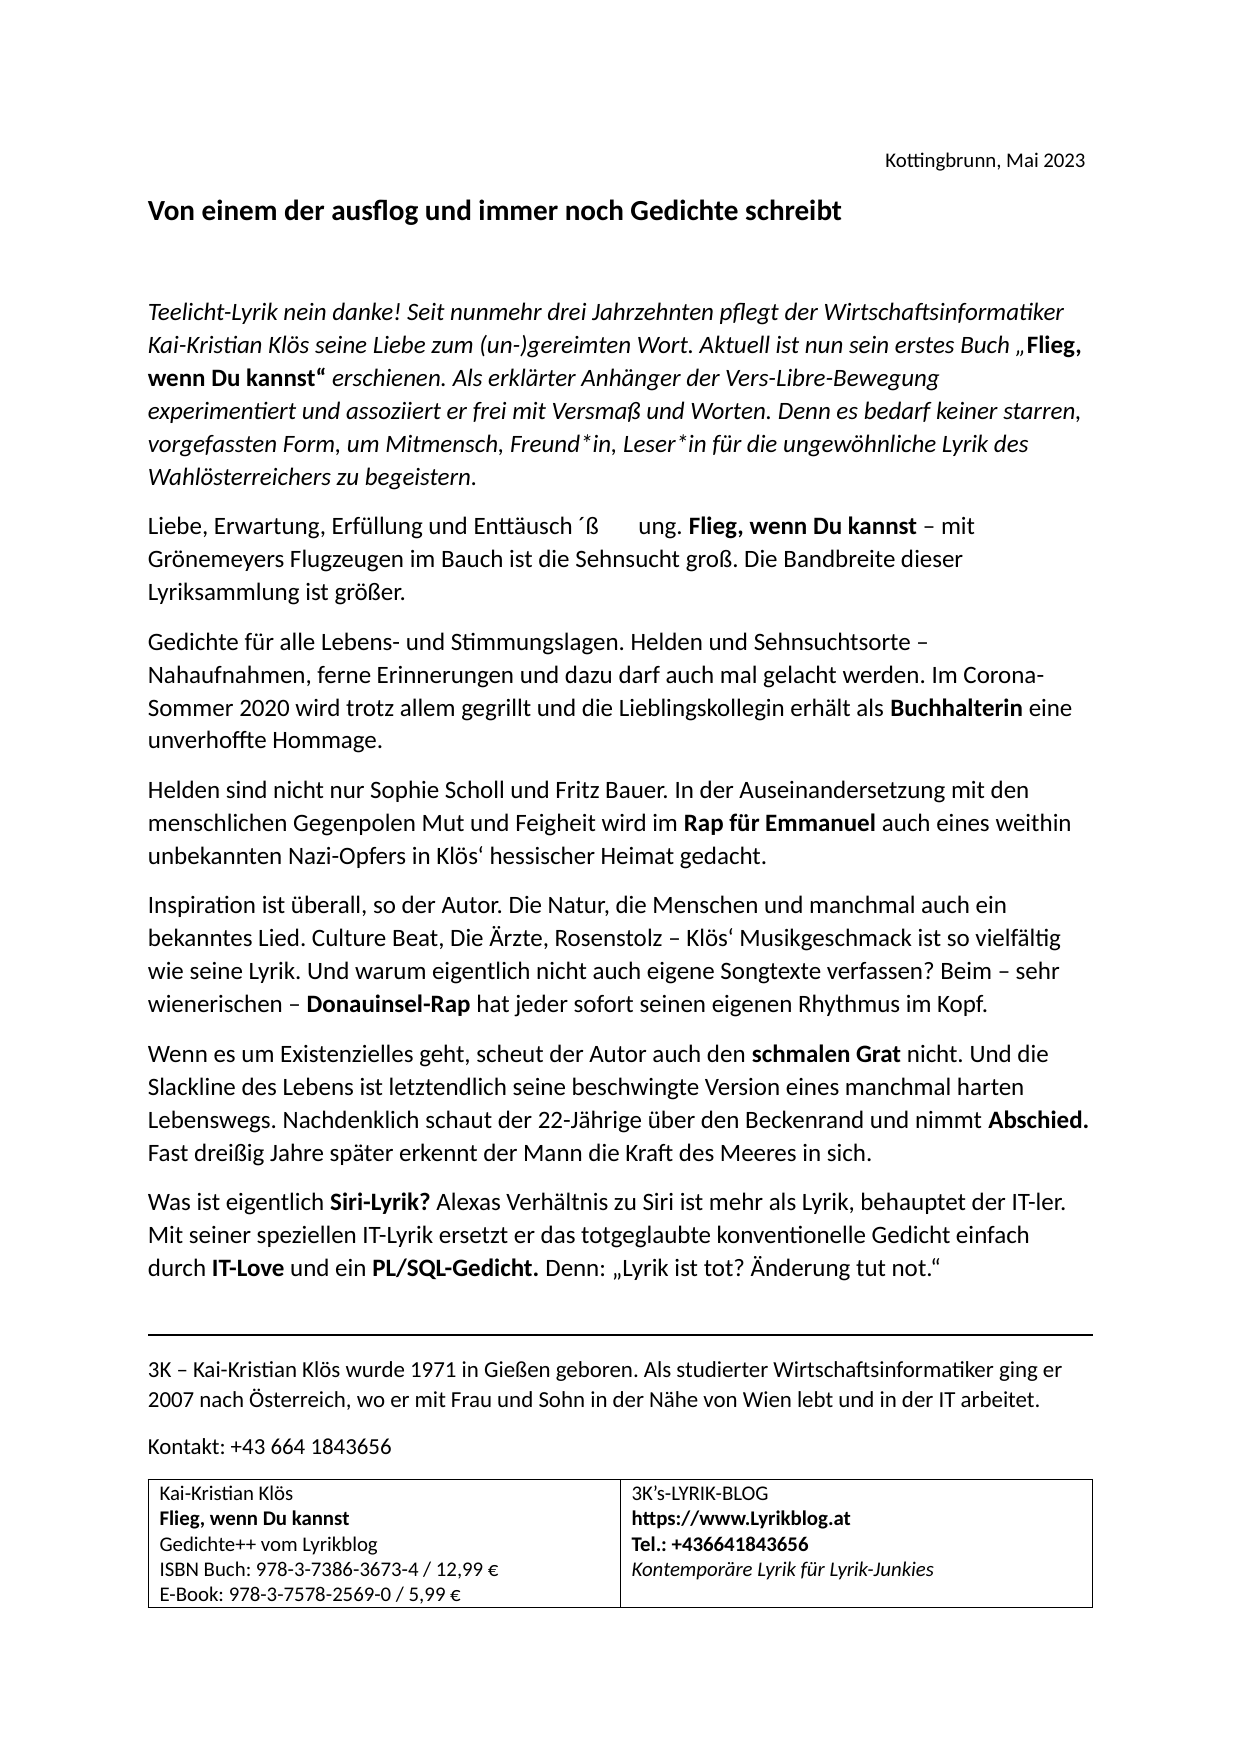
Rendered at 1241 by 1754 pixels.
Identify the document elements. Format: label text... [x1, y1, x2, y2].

text Inspiration ist überall, so der Autor. Die Natur, die Menschen und manchmal auch ein bekanntes Lied. Culture Beat, Die Ärzte, Rosenstolz – Klös‘ Musikgeschmack ist so vielfältig wie seine Lyrik. Und warum eigentlich nicht auch eigene Songtexte verfassen? Beim – sehr wienerischen – Donauinsel-Rap hat jeder sofort seinen eigenen Rhythmus im Kopf. [148, 890, 1093, 1019]
text Wenn es um Existenzielles geht, scheut der Autor auch den schmalen Grat nicht. Und die Slackline des Lebens ist letztendlich seine beschwingte Version eines manchmal harten Lebenswegs. Nachdenklich schaut der 22-Jährige über den Beckenrand und nimmt Abschied. Fast dreißig Jahre später erkennt der Mann die Kraft des Meeres in sich. [148, 1038, 1093, 1167]
text Teelicht-Lyrik nein danke! Seit nunmehr drei Jahrzehnten pflegt der Wirtschaftsinformatiker Kai-Kristian Klös seine Liebe zum (un-)gereimten Wort. Aktuell ist nun sein erstes Buch „Flieg, wenn Du kannst“ erschienen. Als erklärter Anhänger der Vers-Libre-Bewegung experimentiert und assoziiert er frei mit Versmaß und Worten. Denn es bedarf keiner starren, vorgefassten Form, um Mitmensch, Freund*in, Leser*in für die ungewöhnliche Lyrik des Wahlösterreichers zu begeistern. [148, 296, 1093, 491]
text Was ist eigentlich Siri-Lyrik? Alexas Verhältnis zu Siri ist mehr als Lyrik, behauptet der IT-ler. Mit seiner speziellen IT-Lyrik ersetzt er das totgeglaubte konventionelle Gedicht einfach durch IT-Love und ein PL/SQL-Gedicht. Denn: „Lyrik ist tot? Änderung tut not.“ [148, 1186, 1093, 1283]
text Kottingbrunn, Mai 2023 [811, 148, 1093, 173]
table_header 3K’s-LYRIK-BLOG https://www.Lyrikblog.at Tel.: +436641843656 Kontemporäre Lyrik für Lyrik-Junkies [621, 1480, 1092, 1607]
text Helden sind nicht nur Sophie Scholl und Fritz Bauer. In der Auseinandersetzung mit den menschlichen Gegenpolen Mut und Feigheit wird im Rap für Emmanuel auch eines weithin unbekannten Nazi-Opfers in Klös‘ hessischer Heimat gedacht. [148, 774, 1093, 871]
text Gedichte für alle Lebens- und Stimmungslagen. Helden und Sehnsuchtsorte – Nahaufnahmen, ferne Erinnerungen und dazu darf auch mal gelacht werden. Im Corona-Sommer 2020 wird trotz allem gegrillt und die Lieblingskollegin erhält als Buchhalterin eine unverhoffte Hommage. [148, 626, 1093, 755]
text Von einem der ausflog und immer noch Gedichte schreibt [148, 192, 1093, 227]
text Kontakt: +43 664 1843656 [148, 1432, 1093, 1460]
table_header Kai-Kristian Klös Flieg, wenn Du kannst Gedichte++ vom Lyrikblog ISBN Buch: 978-3-7386-3673-4 / 12,99 € E-Book: 978-3-7578-2569-0 / 5,99 € [149, 1480, 620, 1607]
text 3K – Kai-Kristian Klös wurde 1971 in Gießen geboren. Als studierter Wirtschaftsinformatiker ging er 2007 nach Österreich, wo er mit Frau und Sohn in der Nähe von Wien lebt und in der IT arbeitet. [148, 1355, 1093, 1413]
text Liebe, Erwartung, Erfüllung und Enttäusch ´ß ung. Flieg, wenn Du kannst – mit Grönemeyers Flugzeugen im Bauch ist die Sehnsucht groß. Die Bandbreite dieser Lyriksammlung ist größer. [148, 511, 1093, 607]
